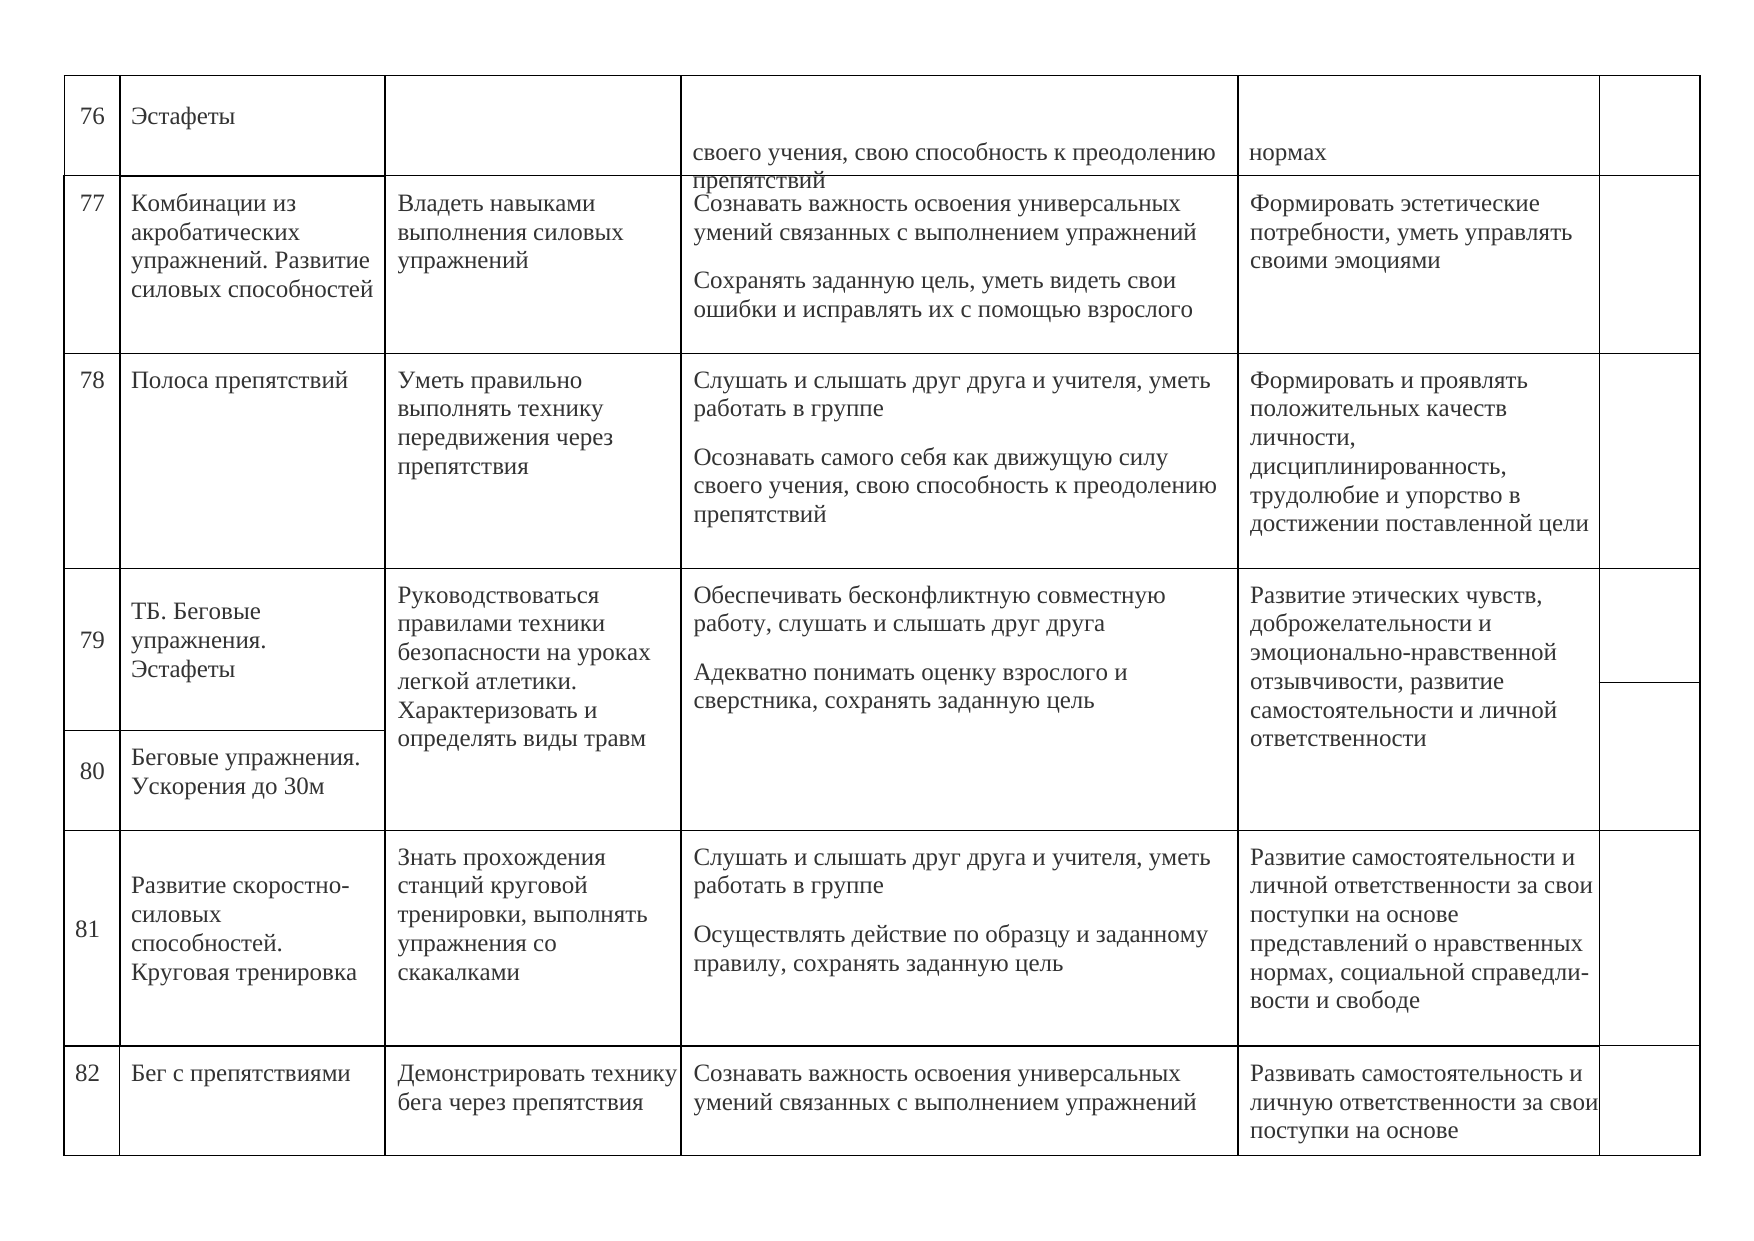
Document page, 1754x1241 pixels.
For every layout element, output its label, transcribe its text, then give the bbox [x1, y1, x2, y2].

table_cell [682, 1047, 1237, 1155]
table_cell Обеспечивать бесконфликтную совместную работу, слушать и слышать друг друга Адекватно понимать оценку взрослого и сверстника, сохранять заданную цель [682, 569, 1237, 830]
table_cell Беговые упражнения. Ускорения до 30м [121, 731, 384, 830]
table_cell [1600, 569, 1699, 682]
table_cell Развитие скоростно-силовых способностей. Круговая тренировка [121, 831, 384, 1045]
table_cell Развитие этических чувств, доброжелательности и эмоционально-нравственной отзывчивости, развитие самостоятельности и личной ответственности [1239, 569, 1599, 830]
table_cell [1600, 831, 1699, 1045]
table_cell Знать прохождения станций круговой тренировки, выполнять упражнения со скакалками [386, 831, 680, 1045]
table_cell 82 [65, 1047, 119, 1155]
table_cell Уметь правильно выполнять технику передвижения через препятствия [386, 354, 680, 568]
table_cell 76 [65, 76, 119, 175]
table_cell Слушать и слышать друг друга и учителя, уметь работать в группе Осуществлять действие по образцу и заданному правилу, сохранять заданную цель [682, 831, 1237, 1045]
table_cell [1600, 683, 1699, 830]
table_cell Полоса препятствий [121, 354, 384, 568]
table_cell [1600, 76, 1699, 175]
table_cell 77 [65, 176, 119, 353]
table_cell Формировать и проявлять положительных качеств личности, дисциплинированность, трудолюбие и упорство в достижении поставленной цели [1239, 354, 1599, 568]
table_cell [1600, 176, 1699, 353]
table_cell Слушать и слышать друг друга и учителя, уметь работать в группе Осознавать самого себя как движущую силу своего учения, свою способность к преодолению препятствий [682, 354, 1237, 568]
table_cell Эстафеты [121, 76, 384, 175]
table_cell [1600, 1046, 1699, 1155]
table_cell ТБ. Беговые упражнения. Эстафеты [121, 569, 384, 730]
table_cell Руководствоваться правилами техники безопасности на уроках легкой атлетики. Характеризовать и определять виды травм [386, 569, 680, 830]
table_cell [1239, 1047, 1599, 1155]
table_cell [386, 1047, 680, 1155]
table_cell [1600, 354, 1699, 568]
table_cell Владеть навыками выполнения силовых упражнений [386, 176, 680, 353]
table_cell 78 [65, 354, 119, 568]
table_cell Комбинации из акробатических упражнений. Развитие силовых способностей [121, 177, 384, 353]
table_cell 81 [65, 831, 119, 1045]
table_cell 80 [65, 731, 119, 830]
table_cell Бег с препятствиями [120, 1047, 384, 1155]
table_cell Развитие самостоятельности и личной ответственности за свои поступки на основе представлений о нравственных нормах, социальной справедливости и свободе [1239, 831, 1599, 1045]
table_cell Формировать эстетические потребности, уметь управлять своими эмоциями [1239, 176, 1599, 353]
table_cell 79 [65, 569, 119, 730]
